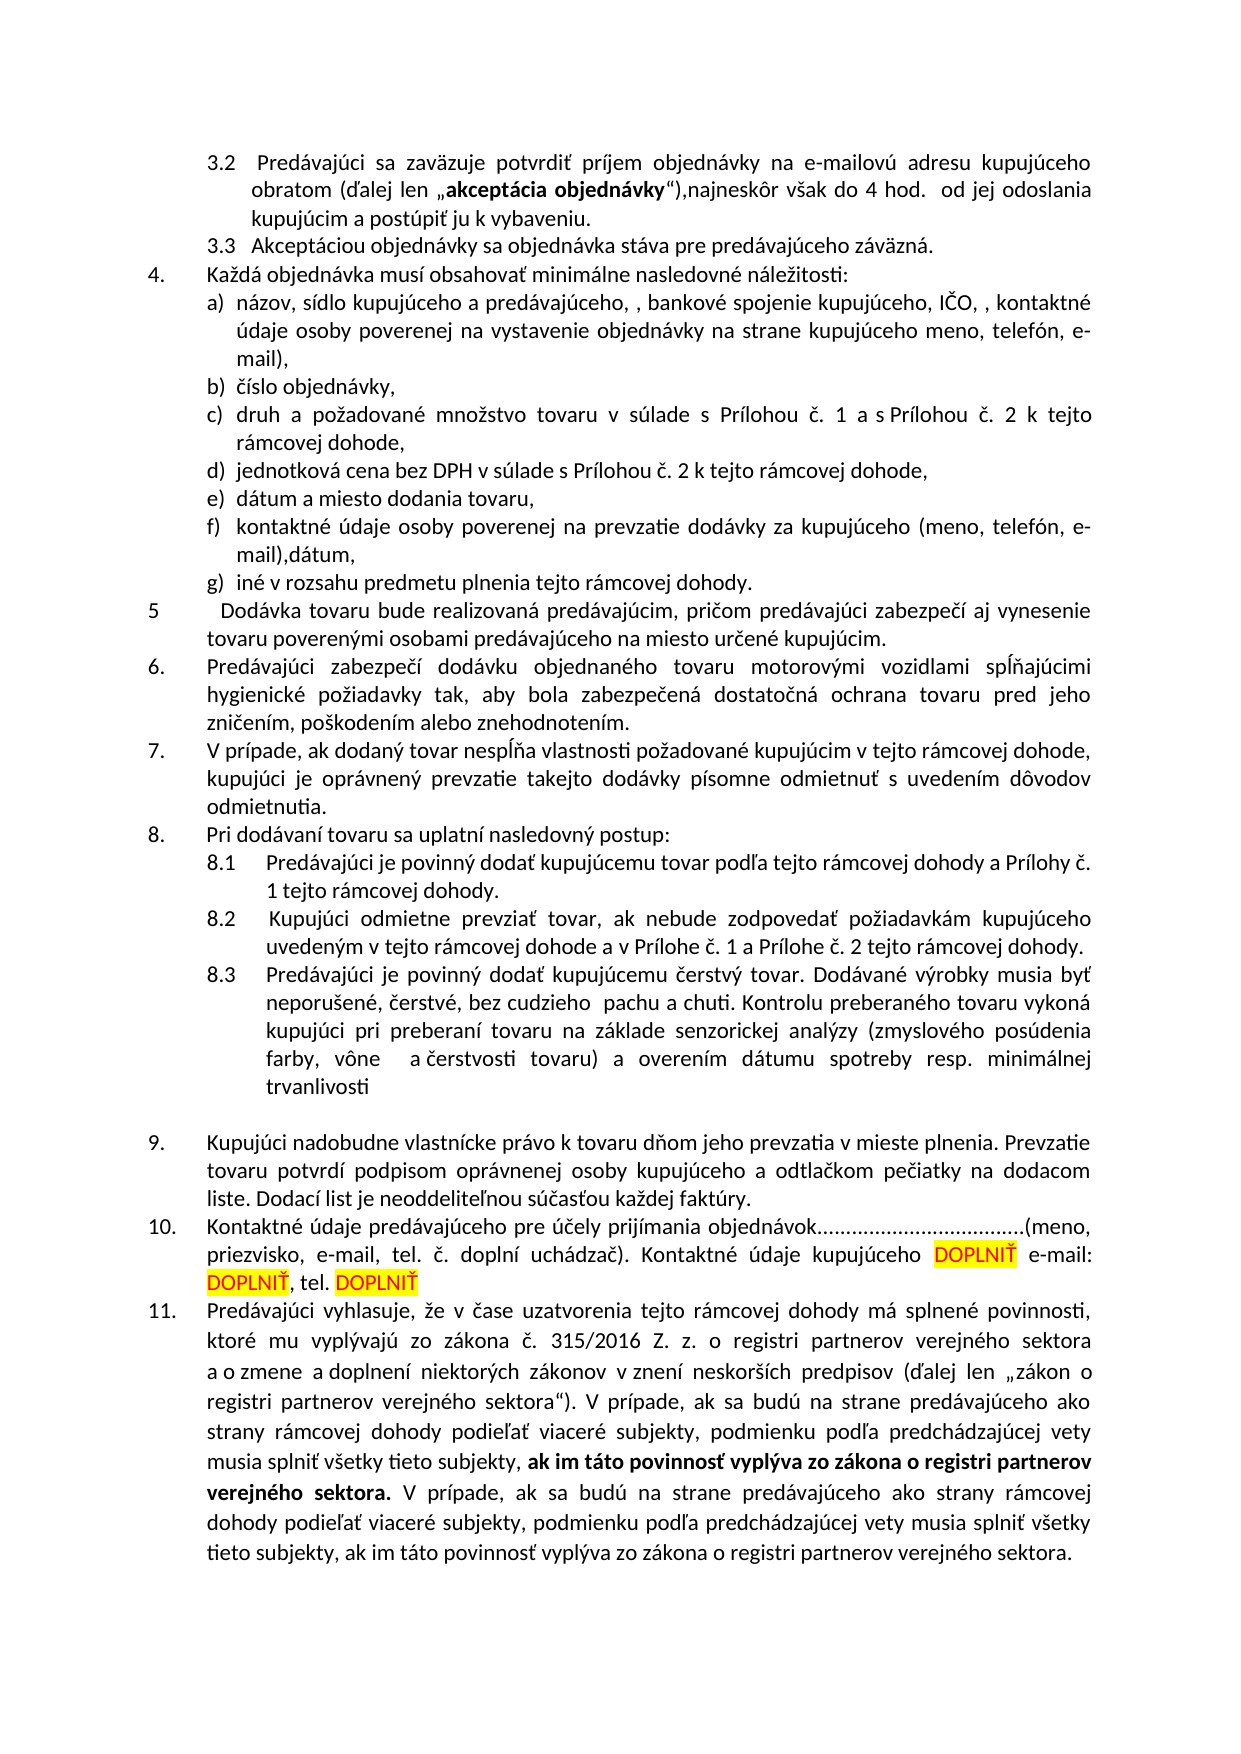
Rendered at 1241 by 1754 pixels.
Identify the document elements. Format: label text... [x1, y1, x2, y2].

text f) kontaktné údaje osoby poverenej na prevzatie dodávky za kupujúceho (meno, telefón, e-mail),dátum, [207, 512, 1093, 568]
text 11. Predávajúci vyhlasuje, že v čase uzatvorenia tejto rámcovej dohody má splnené povinnosti, ktoré mu vyplývajú zo zákona č. 315/2016 Z. z. o registri partnerov verejného sektora a o zmene a doplnení niektorých zákonov v znení neskorších predpisov (ďalej len „zákon o registri partnerov verejného sektora“). V prípade, ak sa budú na strane predávajúceho ako strany rámcovej dohody podieľať viaceré subjekty, podmienku podľa predchádzajúcej vety musia splniť všetky tieto subjekty, ak im táto povinnosť vyplýva zo zákona o registri partnerov verejného sektora. V prípade, ak sa budú na strane predávajúceho ako strany rámcovej dohody podieľať viaceré subjekty, podmienku podľa predchádzajúcej vety musia splniť všetky tieto subjekty, ak im táto povinnosť vyplýva zo zákona o registri partnerov verejného sektora. [148, 1296, 1093, 1566]
text 6. Predávajúci zabezpečí dodávku objednaného tovaru motorovými vozidlami spĺňajúcimi hygienické požiadavky tak, aby bola zabezpečená dostatočná ochrana tovaru pred jeho zničením, poškodením alebo znehodnotením. [148, 652, 1093, 736]
text 9. Kupujúci nadobudne vlastnícke právo k tovaru dňom jeho prevzatia v mieste plnenia. Prevzatie tovaru potvrdí podpisom oprávnenej osoby kupujúceho a odtlačkom pečiatky na dodacom liste. Dodací list je neoddeliteľnou súčasťou každej faktúry. [148, 1128, 1093, 1212]
text 8.2 Kupujúci odmietne prevziať tovar, ak nebude zodpovedať požiadavkám kupujúceho uvedeným v tejto rámcovej dohode a v Prílohe č. 1 a Prílohe č. 2 tejto rámcovej dohody. [207, 904, 1093, 960]
text 4. Každá objednávka musí obsahovať minimálne nasledovné náležitosti: [148, 260, 1093, 288]
text d) jednotková cena bez DPH v súlade s Prílohou č. 2 k tejto rámcovej dohode, [207, 456, 1093, 484]
text c) druh a požadované množstvo tovaru v súlade s Prílohou č. 1 a s Prílohou č. 2 k tejto rámcovej dohode, [207, 400, 1093, 456]
text 3.2 Predávajúci sa zaväzuje potvrdiť príjem objednávky na e-mailovú adresu kupujúceho obratom (ďalej len „akceptácia objednávky“),najneskôr však do 4 hod. od jej odoslania kupujúcim a postúpiť ju k vybaveniu. [207, 148, 1093, 232]
text 8.1 Predávajúci je povinný dodať kupujúcemu tovar podľa tejto rámcovej dohody a Prílohy č. 1 tejto rámcovej dohody. [207, 848, 1093, 904]
text a) názov, sídlo kupujúceho a predávajúceho, , bankové spojenie kupujúceho, IČO, , kontaktné údaje osoby poverenej na vystavenie objednávky na strane kupujúceho meno, telefón, e-mail), [207, 288, 1093, 372]
text 5 Dodávka tovaru bude realizovaná predávajúcim, pričom predávajúci zabezpečí aj vynesenie tovaru poverenými osobami predávajúceho na miesto určené kupujúcim. [148, 596, 1093, 652]
text 3.3 Akceptáciou objednávky sa objednávka stáva pre predávajúceho záväzná. [207, 232, 1093, 260]
text 7. V prípade, ak dodaný tovar nespĺňa vlastnosti požadované kupujúcim v tejto rámcovej dohode, kupujúci je oprávnený prevzatie takejto dodávky písomne odmietnuť s uvedením dôvodov odmietnutia. [148, 736, 1093, 820]
text e) dátum a miesto dodania tovaru, [207, 484, 1093, 512]
text 10. Kontaktné údaje predávajúceho pre účely prijímania objednávok....................................(meno, priezvisko, e-mail, tel. č. doplní uchádzač). Kontaktné údaje kupujúceho DOPLNIŤ e-mail: DOPLNIŤ, tel. DOPLNIŤ [148, 1212, 1093, 1296]
text b) číslo objednávky, [207, 372, 1093, 400]
text 8. Pri dodávaní tovaru sa uplatní nasledovný postup: [148, 820, 1093, 848]
text g) iné v rozsahu predmetu plnenia tejto rámcovej dohody. [207, 568, 1093, 596]
text 8.3 Predávajúci je povinný dodať kupujúcemu čerstvý tovar. Dodávané výrobky musia byť neporušené, čerstvé, bez cudzieho pachu a chuti. Kontrolu preberaného tovaru vykoná kupujúci pri preberaní tovaru na základe senzorickej analýzy (zmyslového posúdenia farby, vône a čerstvosti tovaru) a overením dátumu spotreby resp. minimálnej trvanlivosti [207, 960, 1093, 1100]
